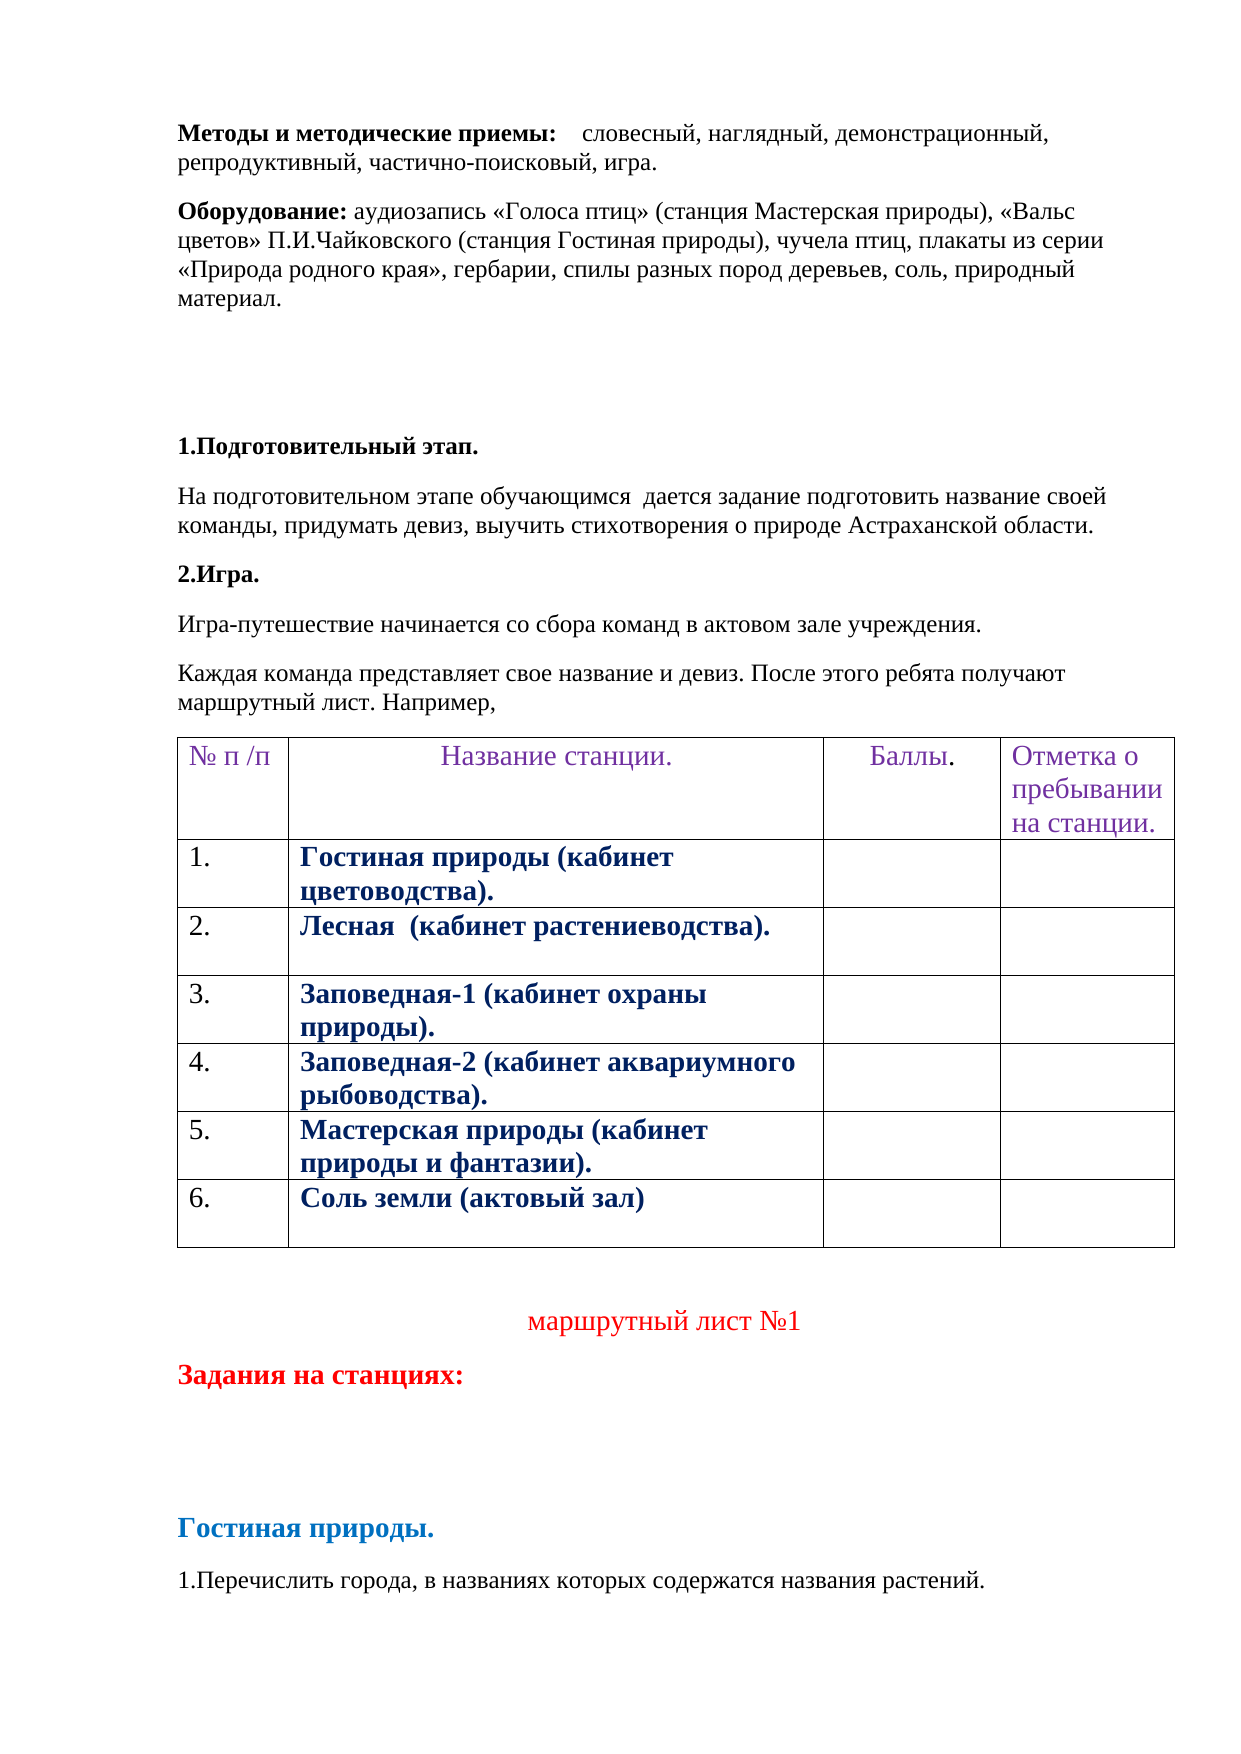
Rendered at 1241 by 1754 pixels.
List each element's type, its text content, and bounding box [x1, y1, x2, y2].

text маршрутный лист №1 [177, 1303, 1152, 1336]
table_header Отметка о пребывании на станции. [1001, 738, 1174, 838]
table_cell 3. [178, 976, 288, 1043]
table_header Баллы. [824, 738, 1000, 838]
table_cell 4. [178, 1044, 288, 1111]
table_cell [824, 1044, 1000, 1111]
table_cell [1001, 1044, 1174, 1111]
text На подготовительном этапе обучающимся дается задание подготовить название своей команды, придумать девиз, выучить стихотворения о природе Астраханской области. [177, 481, 1152, 538]
text 1.Перечислить города, в названиях которых содержатся названия растений. [177, 1565, 1152, 1594]
table_cell [824, 1180, 1000, 1247]
table_cell [1001, 1112, 1174, 1179]
table_cell Заповедная-2 (кабинет аквариумного рыбоводства). [289, 1044, 823, 1111]
table_cell [1001, 976, 1174, 1043]
table_cell [1001, 1180, 1174, 1247]
table_cell Гостиная природы (кабинет цветоводства). [289, 840, 823, 907]
table_cell [824, 840, 1000, 907]
table_cell 6. [178, 1180, 288, 1247]
table_cell 5. [178, 1112, 288, 1179]
table_cell Заповедная-1 (кабинет охраны природы). [289, 976, 823, 1043]
table_cell [1001, 840, 1174, 907]
table_cell Соль земли (актовый зал) [289, 1180, 823, 1247]
text 1.Подготовительный этап. [177, 431, 1152, 460]
text Игра-путешествие начинается со сбора команд в актовом зале учреждения. [177, 609, 1152, 638]
table_cell [824, 976, 1000, 1043]
text Задания на станциях: [177, 1357, 1152, 1391]
table_cell [824, 1112, 1000, 1179]
table_cell [1001, 908, 1174, 975]
text 2.Игра. [177, 559, 1152, 588]
text Методы и методические приемы: словесный, наглядный, демонстрационный, репродуктивный, частично-поисковый, игра. [177, 118, 1152, 176]
table_cell Мастерская природы (кабинет природы и фантазии). [289, 1112, 823, 1179]
table_cell Лесная (кабинет растениеводства). [289, 908, 823, 975]
table_header Название станции. [289, 738, 823, 838]
table_cell 2. [178, 908, 288, 975]
table_cell [824, 908, 1000, 975]
text Гостиная природы. [177, 1511, 1152, 1544]
table_cell 1. [178, 840, 288, 907]
text Каждая команда представляет свое название и девиз. После этого ребята получают маршрутный лист. Например, [177, 658, 1152, 716]
table_header № п /п [178, 738, 288, 838]
text Оборудование: аудиозапись «Голоса птиц» (станция Мастерская природы), «Вальс цветов» П.И.Чайковского (станция Гостиная природы), чучела птиц, плакаты из серии «Природа родного края», гербарии, спилы разных пород деревьев, соль, природный материал. [177, 196, 1152, 311]
